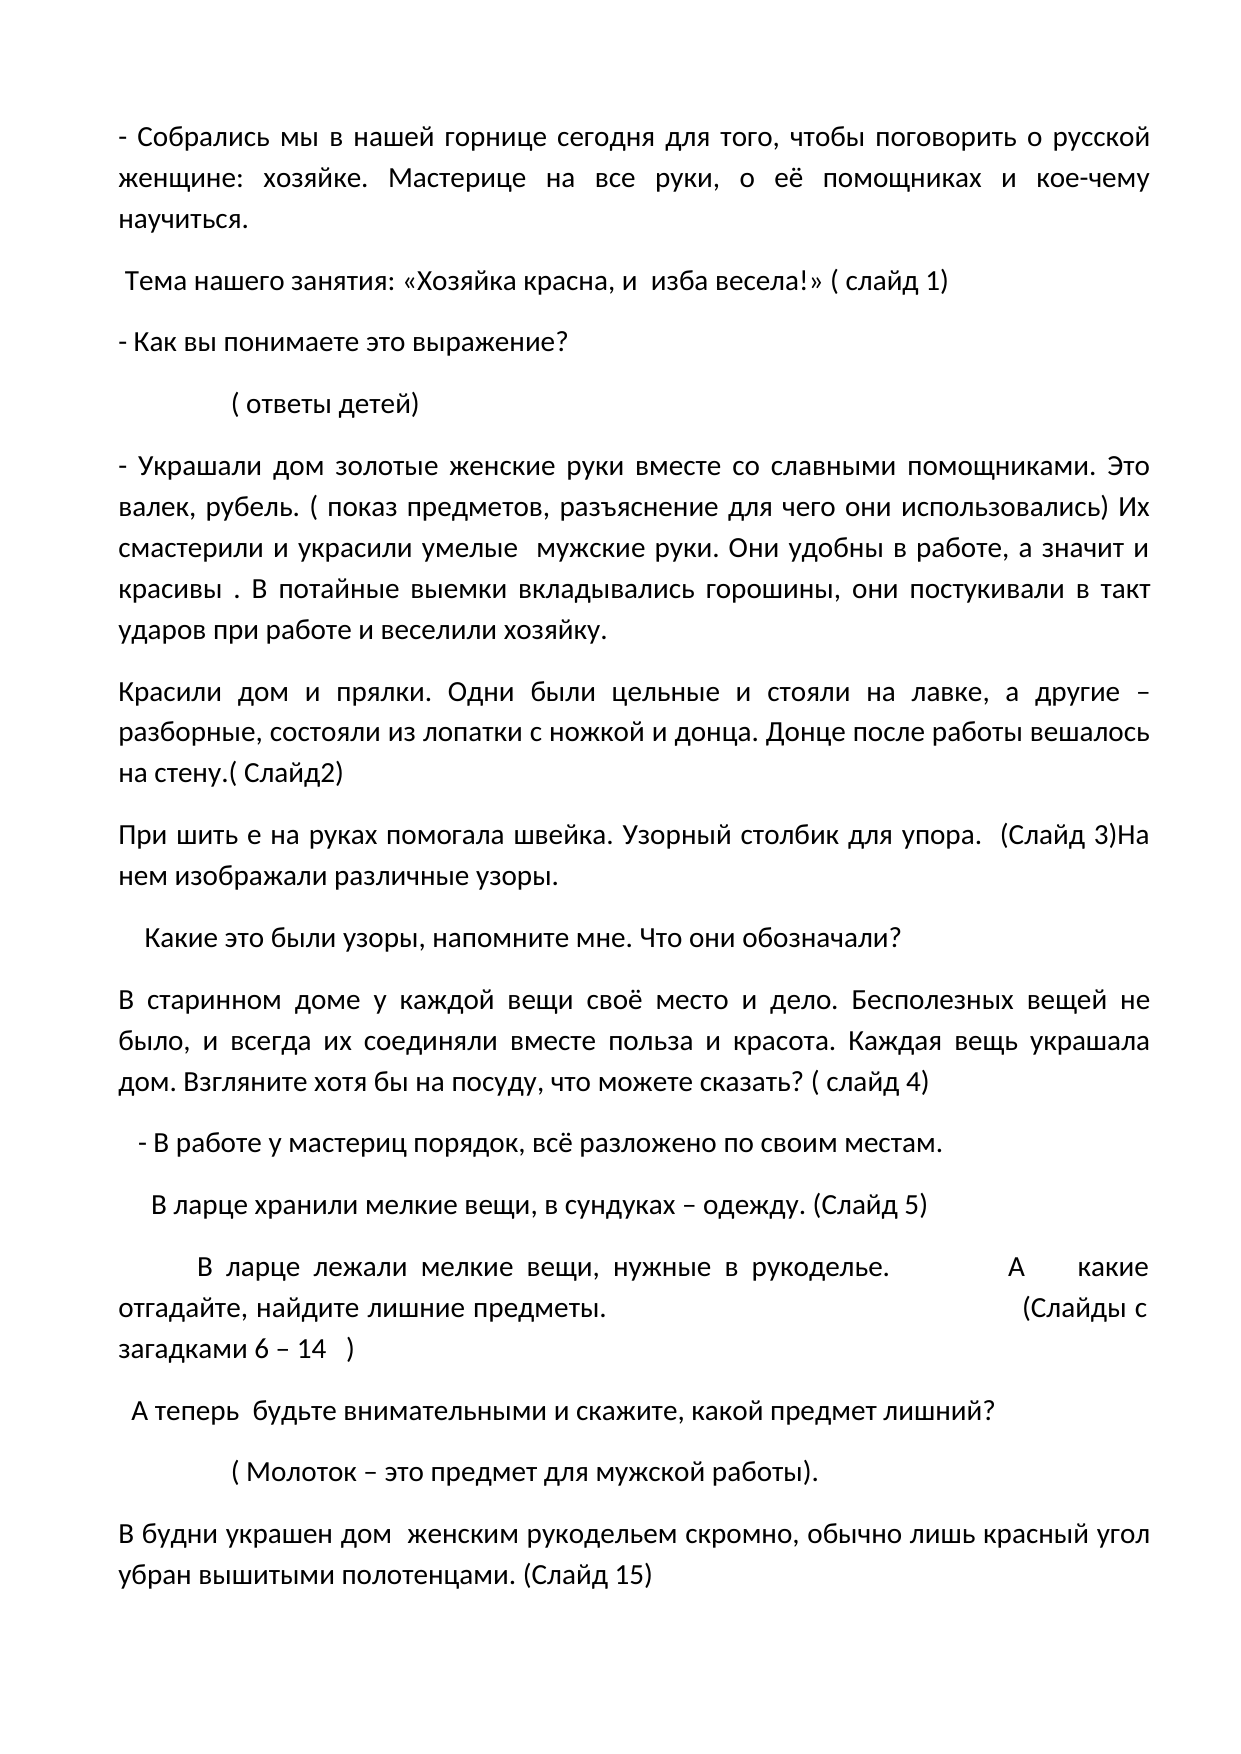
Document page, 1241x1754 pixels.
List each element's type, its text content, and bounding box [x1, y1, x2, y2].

text Красили дом и прялки. Одни были цельные и стояли на лавке, а другие – разборные, состояли из лопатки с ножкой и донца. Донце после работы вешалось на стену.( Слайд2) [118, 673, 1152, 790]
text - В работе у мастериц порядок, всё разложено по своим местам. [118, 1124, 1152, 1160]
text В старинном доме у каждой вещи своё место и дело. Бесполезных вещей не было, и всегда их соединяли вместе польза и красота. Каждая вещь украшала дом. Взгляните хотя бы на посуду, что можете сказать? ( слайд 4) [118, 981, 1152, 1098]
text При шить е на руках помогала швейка. Узорный столбик для упора. (Слайд 3)На нем изображали различные узоры. [118, 816, 1152, 893]
text - Как вы понимаете это выражение? [118, 323, 1152, 359]
text В ларце лежали мелкие вещи, нужные в рукоделье. А какие отгадайте, найдите лишние предметы. (Слайды с загадками 6 – 14 ) [118, 1248, 1152, 1365]
text В будни украшен дом женским рукодельем скромно, обычно лишь красный угол убран вышитыми полотенцами. (Слайд 15) [118, 1515, 1152, 1592]
text Какие это были узоры, напомните мне. Что они обозначали? [118, 919, 1152, 954]
list ( ответы детей) [231, 385, 1152, 421]
list ( Молоток – это предмет для мужской работы). [231, 1453, 1152, 1489]
text А теперь будьте внимательными и скажите, какой предмет лишний? [118, 1392, 1152, 1427]
text - Собрались мы в нашей горнице сегодня для того, чтобы поговорить о русской женщине: хозяйке. Мастерице на все руки, о её помощниках и кое-чему научиться. [118, 118, 1152, 236]
text В ларце хранили мелкие вещи, в сундуках – одежду. (Слайд 5) [118, 1186, 1152, 1222]
text Тема нашего занятия: «Хозяйка красна, и изба весела!» ( слайд 1) [118, 262, 1152, 297]
text - Украшали дом золотые женские руки вместе со славными помощниками. Это валек, рубель. ( показ предметов, разъяснение для чего они использовались) Их смастерили и украсили умелые мужские руки. Они удобны в работе, а значит и красивы . В потайные выемки вкладывались горошины, они постукивали в такт ударов при работе и веселили хозяйку. [118, 447, 1152, 646]
